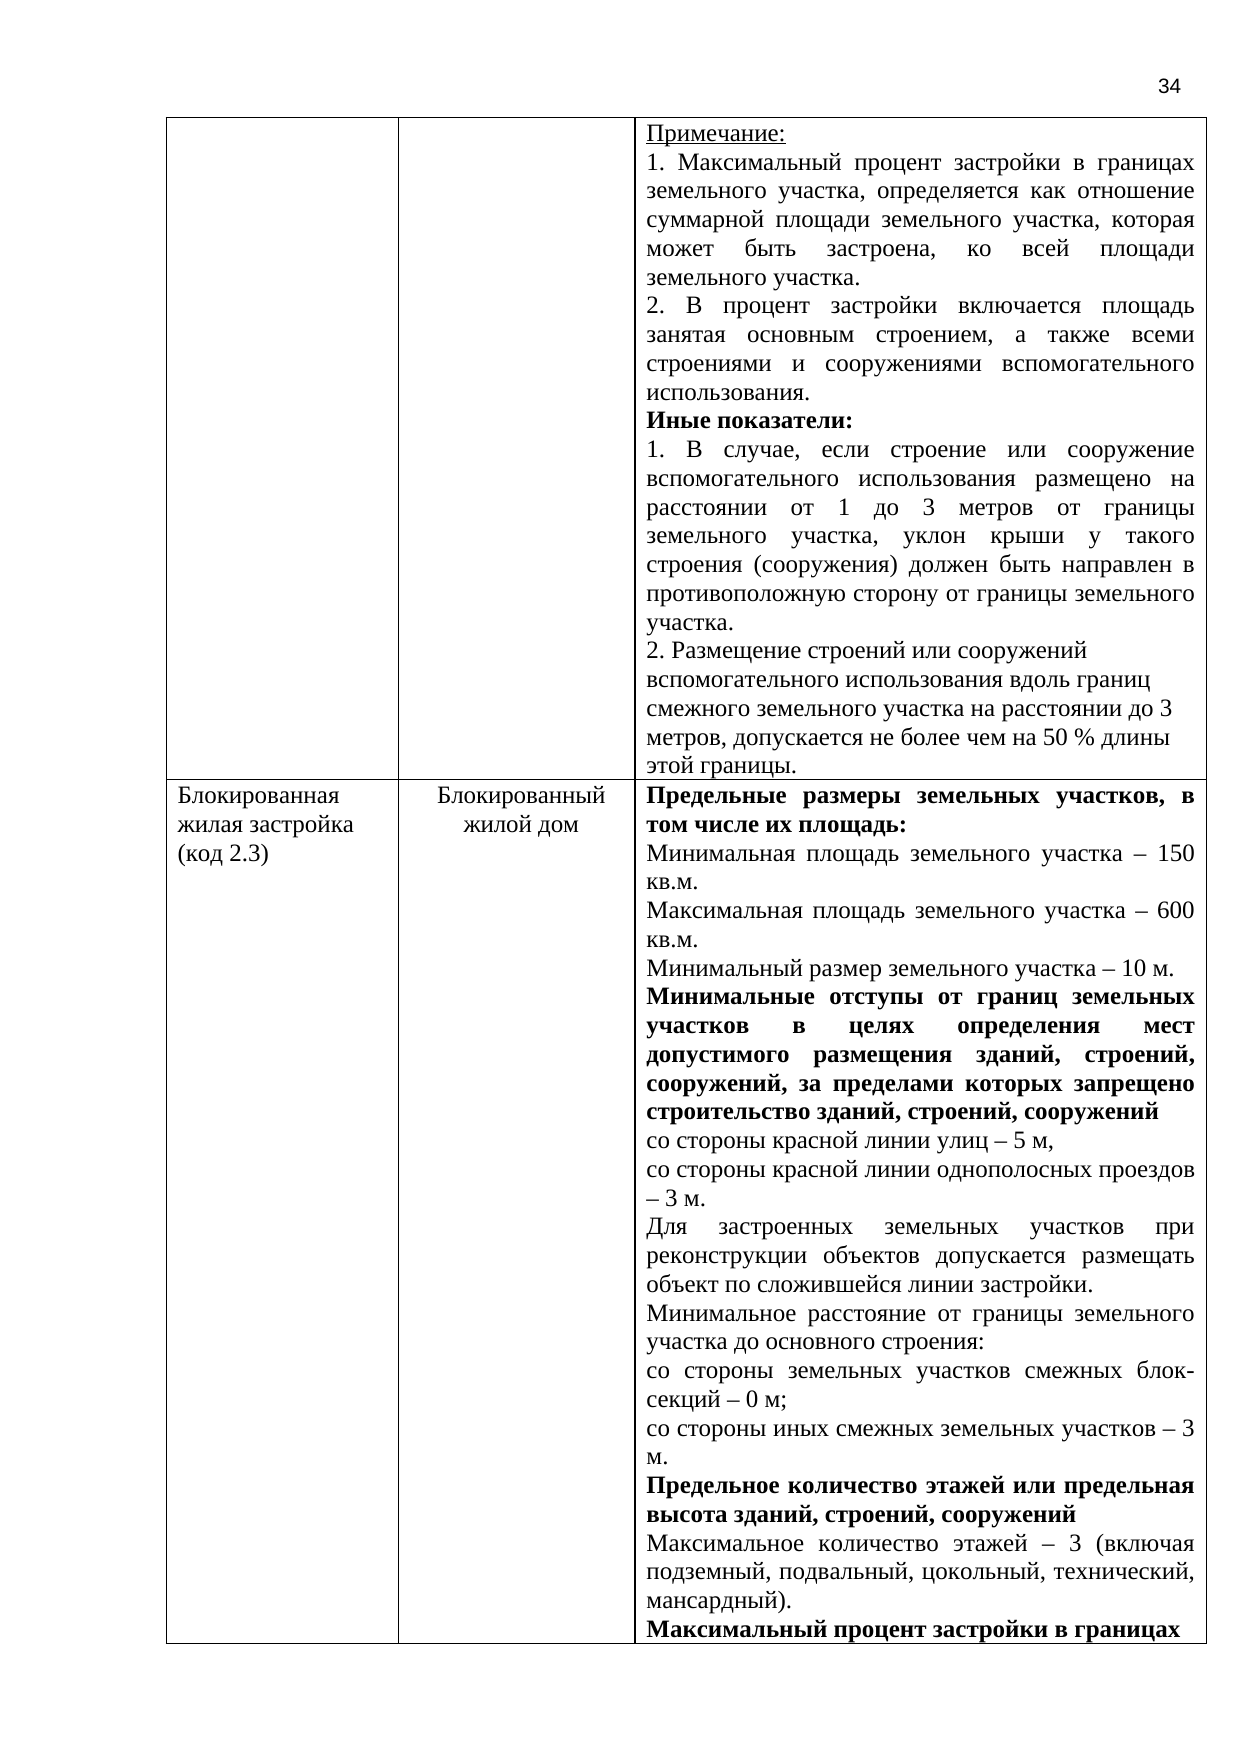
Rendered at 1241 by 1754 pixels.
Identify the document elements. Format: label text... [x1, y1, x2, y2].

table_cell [167, 118, 398, 779]
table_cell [167, 780, 398, 1643]
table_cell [399, 780, 634, 1643]
